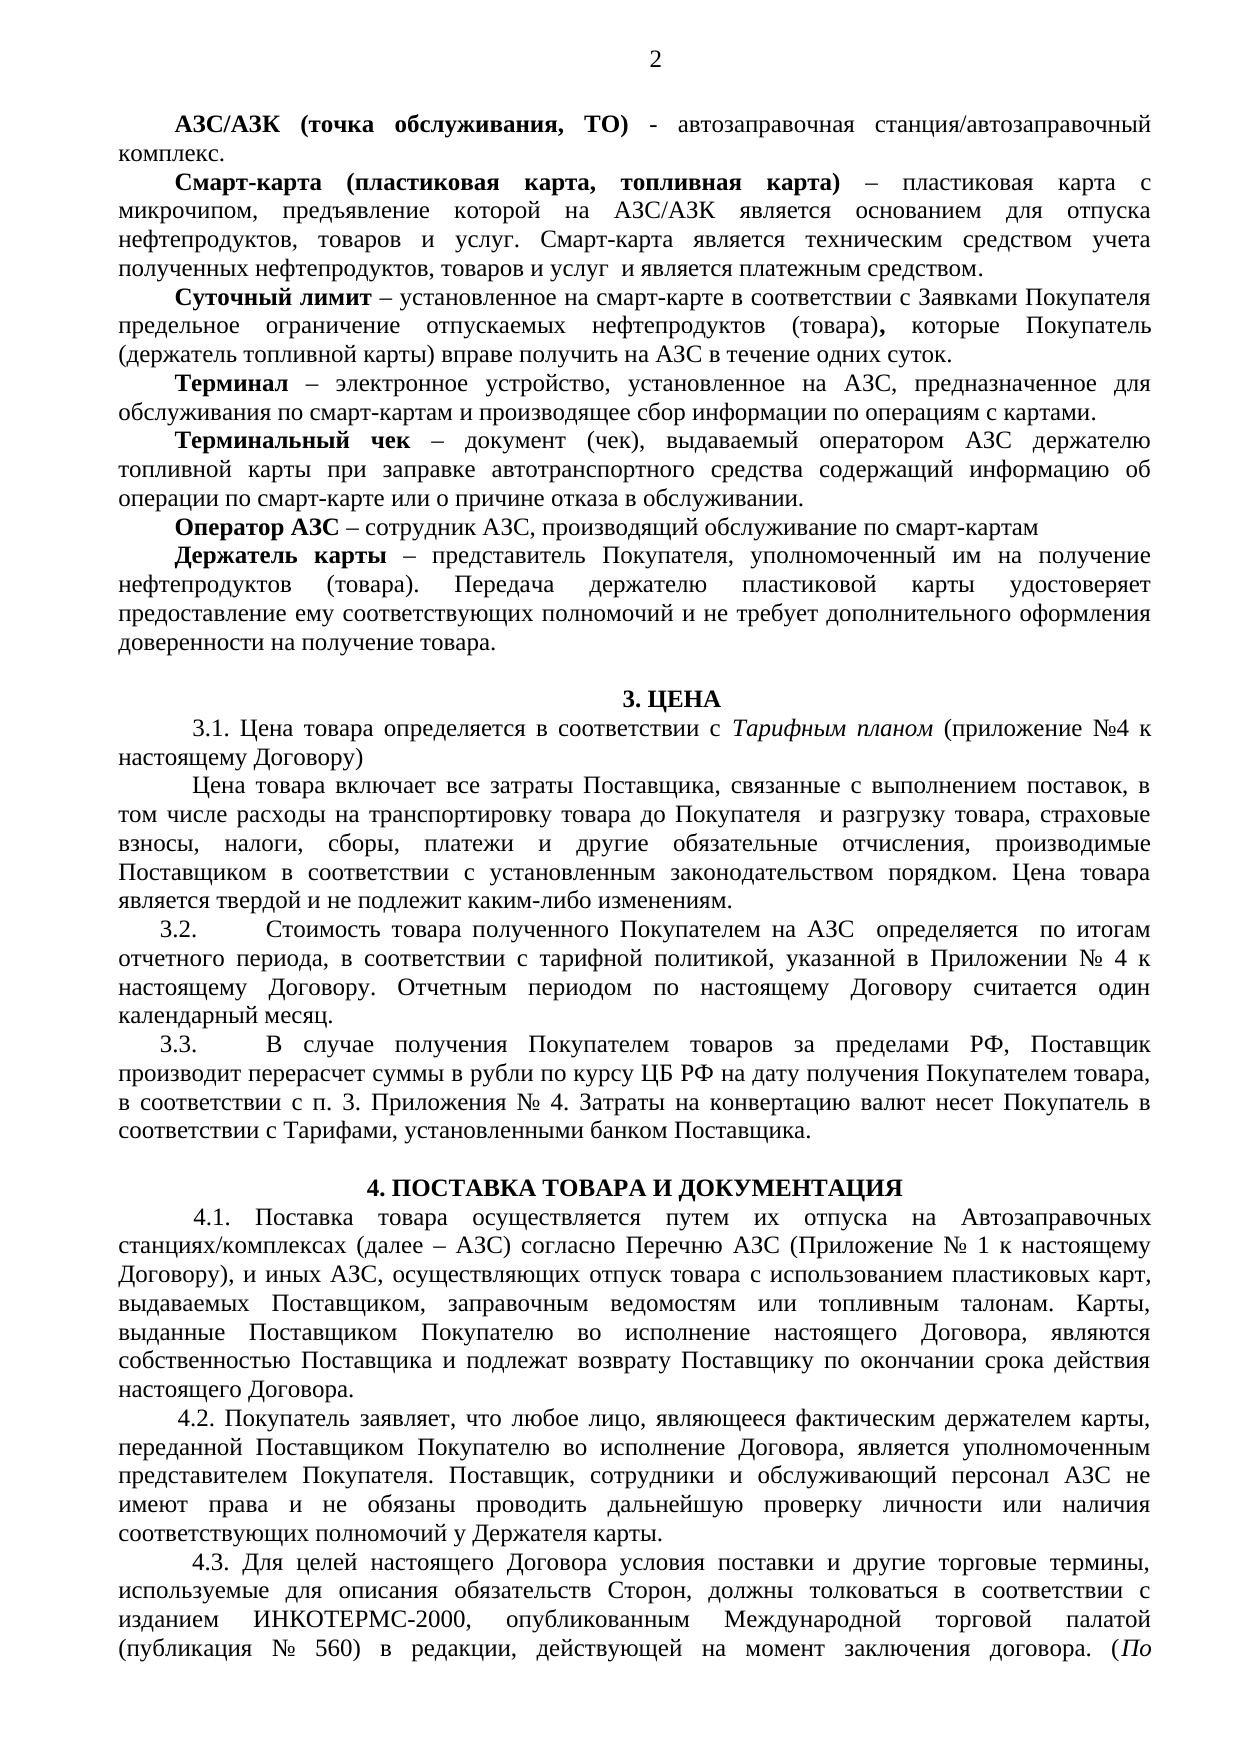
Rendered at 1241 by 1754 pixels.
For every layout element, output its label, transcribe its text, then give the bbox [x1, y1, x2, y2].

text 4. ПОСТАВКА ТОВАРА И ДОКУМЕНТАЦИЯ [118, 1173, 1152, 1202]
text Терминал – электронное устройство, установленное на АЗС, предназначенное для обслуживания по смарт-картам и производящее сбор информации по операциям с картами. [118, 368, 1152, 425]
text Терминальный чек – документ (чек), выдаваемый оператором АЗС держателю топливной карты при заправке автотранспортного средства содержащий информацию об операции по смарт-карте или о причине отказа в обслуживании. [118, 425, 1152, 512]
text 3.3. В случае получения Покупателем товаров за пределами РФ, Поставщик производит перерасчет суммы в рубли по курсу ЦБ РФ на дату получения Покупателем товара, в соответствии с п. 3. Приложения № 4. Затраты на конвертацию валют несет Покупатель в соответствии с Тарифами, установленными банком Поставщика. [118, 1029, 1152, 1144]
text Оператор АЗС – сотрудник АЗС, производящий обслуживание по смарт-картам [118, 512, 1152, 540]
text Суточный лимит – установленное на смарт-карте в соответствии с Заявками Покупателя предельное ограничение отпускаемых нефтепродуктов (товара), которые Покупатель (держатель топливной карты) вправе получить на АЗС в течение одних суток. [118, 282, 1152, 368]
text Смарт-карта (пластиковая карта, топливная карта) – пластиковая карта с микрочипом, предъявление которой на АЗС/АЗК является основанием для отпуска нефтепродуктов, товаров и услуг. Смарт-карта является техническим средством учета полученных нефтепродуктов, товаров и услуг и является платежным средством. [118, 167, 1152, 282]
text 4.1. Поставка товара осуществляется путем их отпуска на Автозаправочных станциях/комплексах (далее – АЗС) согласно Перечню АЗС (Приложение № 1 к настоящему Договору), и иных АЗС, осуществляющих отпуск товара с использованием пластиковых карт, выдаваемых Поставщиком, заправочным ведомостям или топливным талонам. Карты, выданные Поставщиком Покупателю во исполнение настоящего Договора, являются собственностью Поставщика и подлежат возврату Поставщику по окончании срока действия настоящего Договора. [118, 1202, 1152, 1403]
text 3.1. Цена товара определяется в соответствии с Тарифным планом (приложение №4 к настоящему Договору) [118, 713, 1152, 770]
text 3. ЦЕНА [118, 684, 1152, 713]
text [118, 1547, 1152, 1662]
text Цена товара включает все затраты Поставщика, связанные с выполнением поставок, в том числе расходы на транспортировку товара до Покупателя и разгрузку товара, страховые взносы, налоги, сборы, платежи и другие обязательные отчисления, производимые Поставщиком в соответствии с установленным законодательством порядком. Цена товара является твердой и не подлежит каким-либо изменениям. [118, 770, 1152, 914]
text АЗС/АЗК (точка обслуживания, ТО) - автозаправочная станция/автозаправочный комплекс. [118, 109, 1152, 167]
text 3.2. Стоимость товара полученного Покупателем на АЗС определяется по итогам отчетного периода, в соответствии с тарифной политикой, указанной в Приложении № 4 к настоящему Договору. Отчетным периодом по настоящему Договору считается один календарный месяц. [118, 914, 1152, 1029]
text Держатель карты – представитель Покупателя, уполномоченный им на получение нефтепродуктов (товара). Передача держателю пластиковой карты удостоверяет предоставление ему соответствующих полномочий и не требует дополнительного оформления доверенности на получение товара. [118, 540, 1152, 655]
text 4.2. Покупатель заявляет, что любое лицо, являющееся фактическим держателем карты, переданной Поставщиком Покупателю во исполнение Договора, является уполномоченным представителем Покупателя. Поставщик, сотрудники и обслуживающий персонал АЗС не имеют права и не обязаны проводить дальнейшую проверку личности или наличия соответствующих полномочий у Держателя карты. [118, 1403, 1152, 1547]
